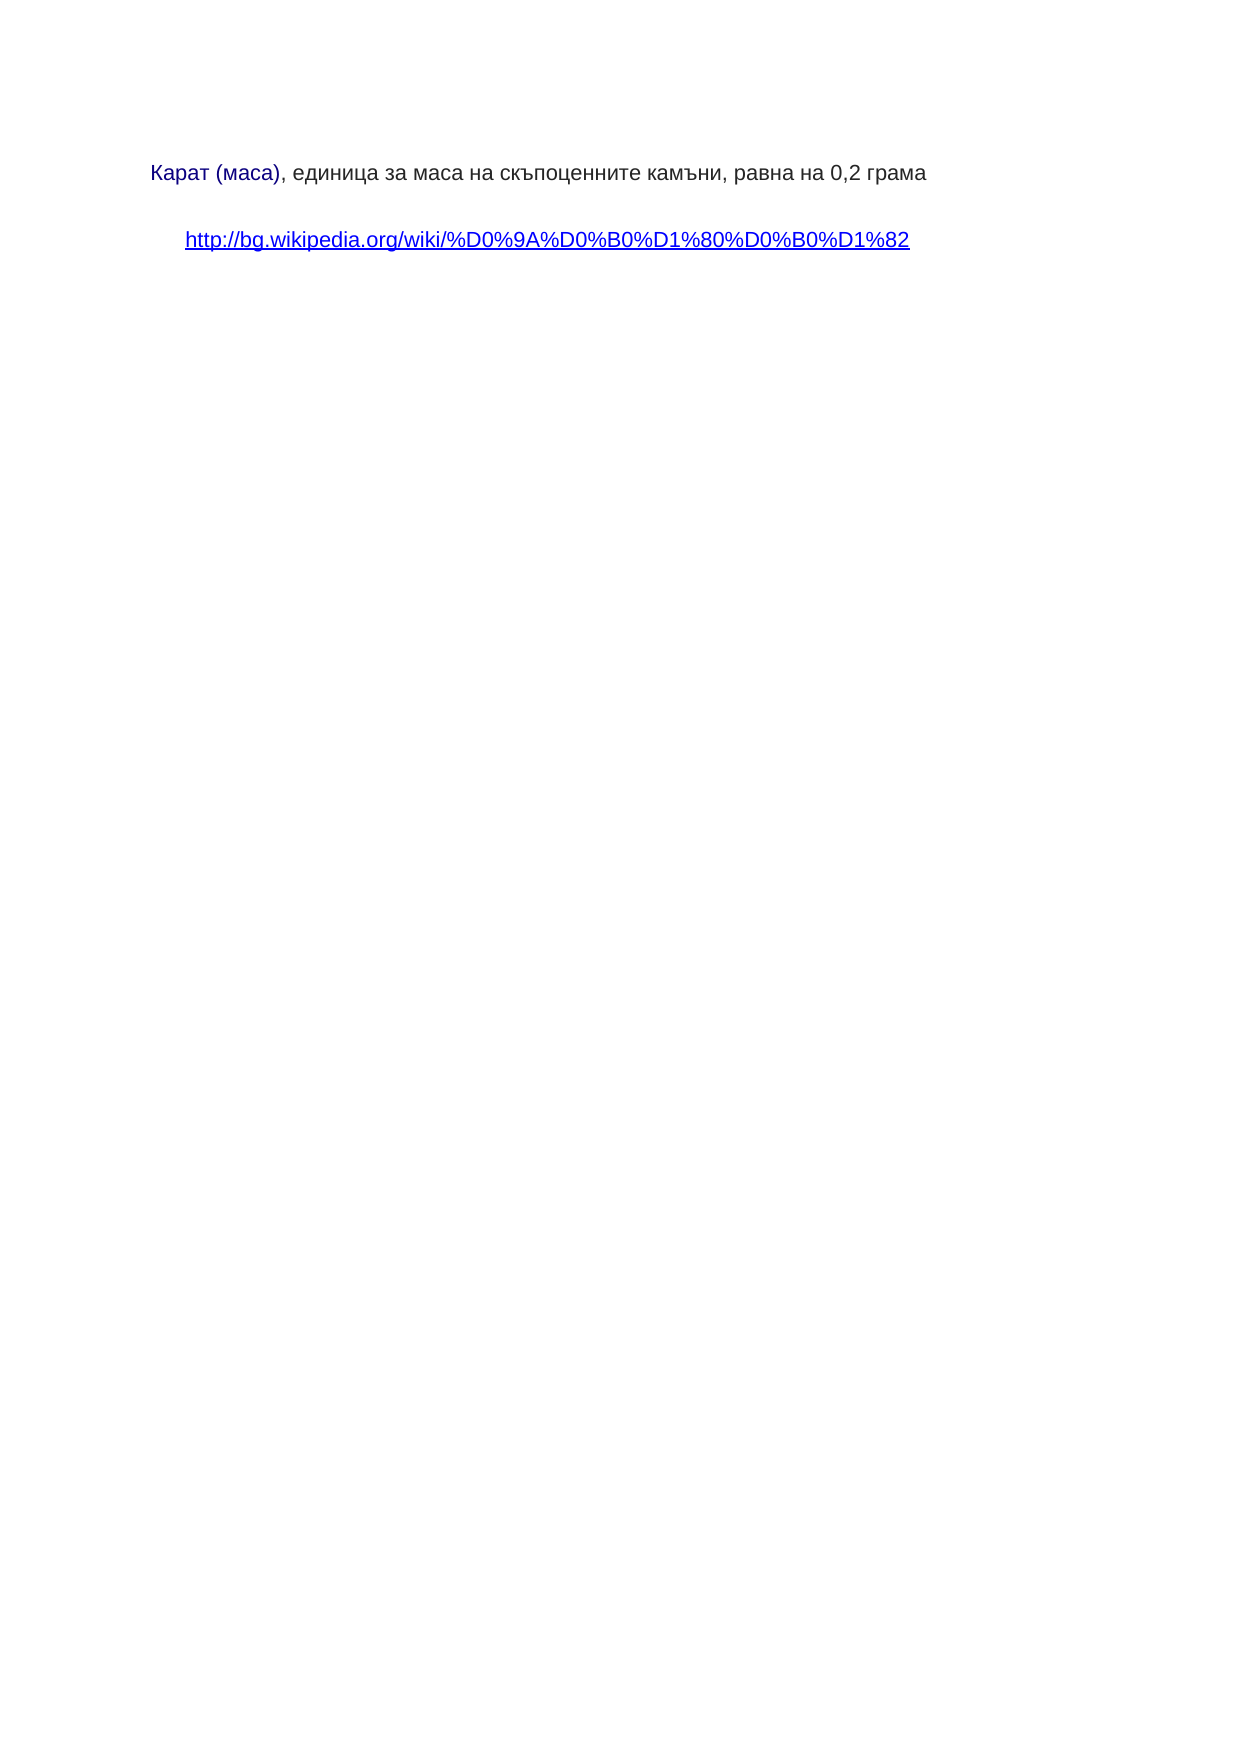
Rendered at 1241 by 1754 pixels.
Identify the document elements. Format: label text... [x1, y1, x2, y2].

text http://bg.wikipedia.org/wiki/%D0%9A%D0%B0%D1%80%D0%B0%D1%82 [185, 214, 1093, 252]
text Карат (маса), единица за маса на скъпоценните камъни, равна на 0,2 грама [150, 148, 1093, 185]
